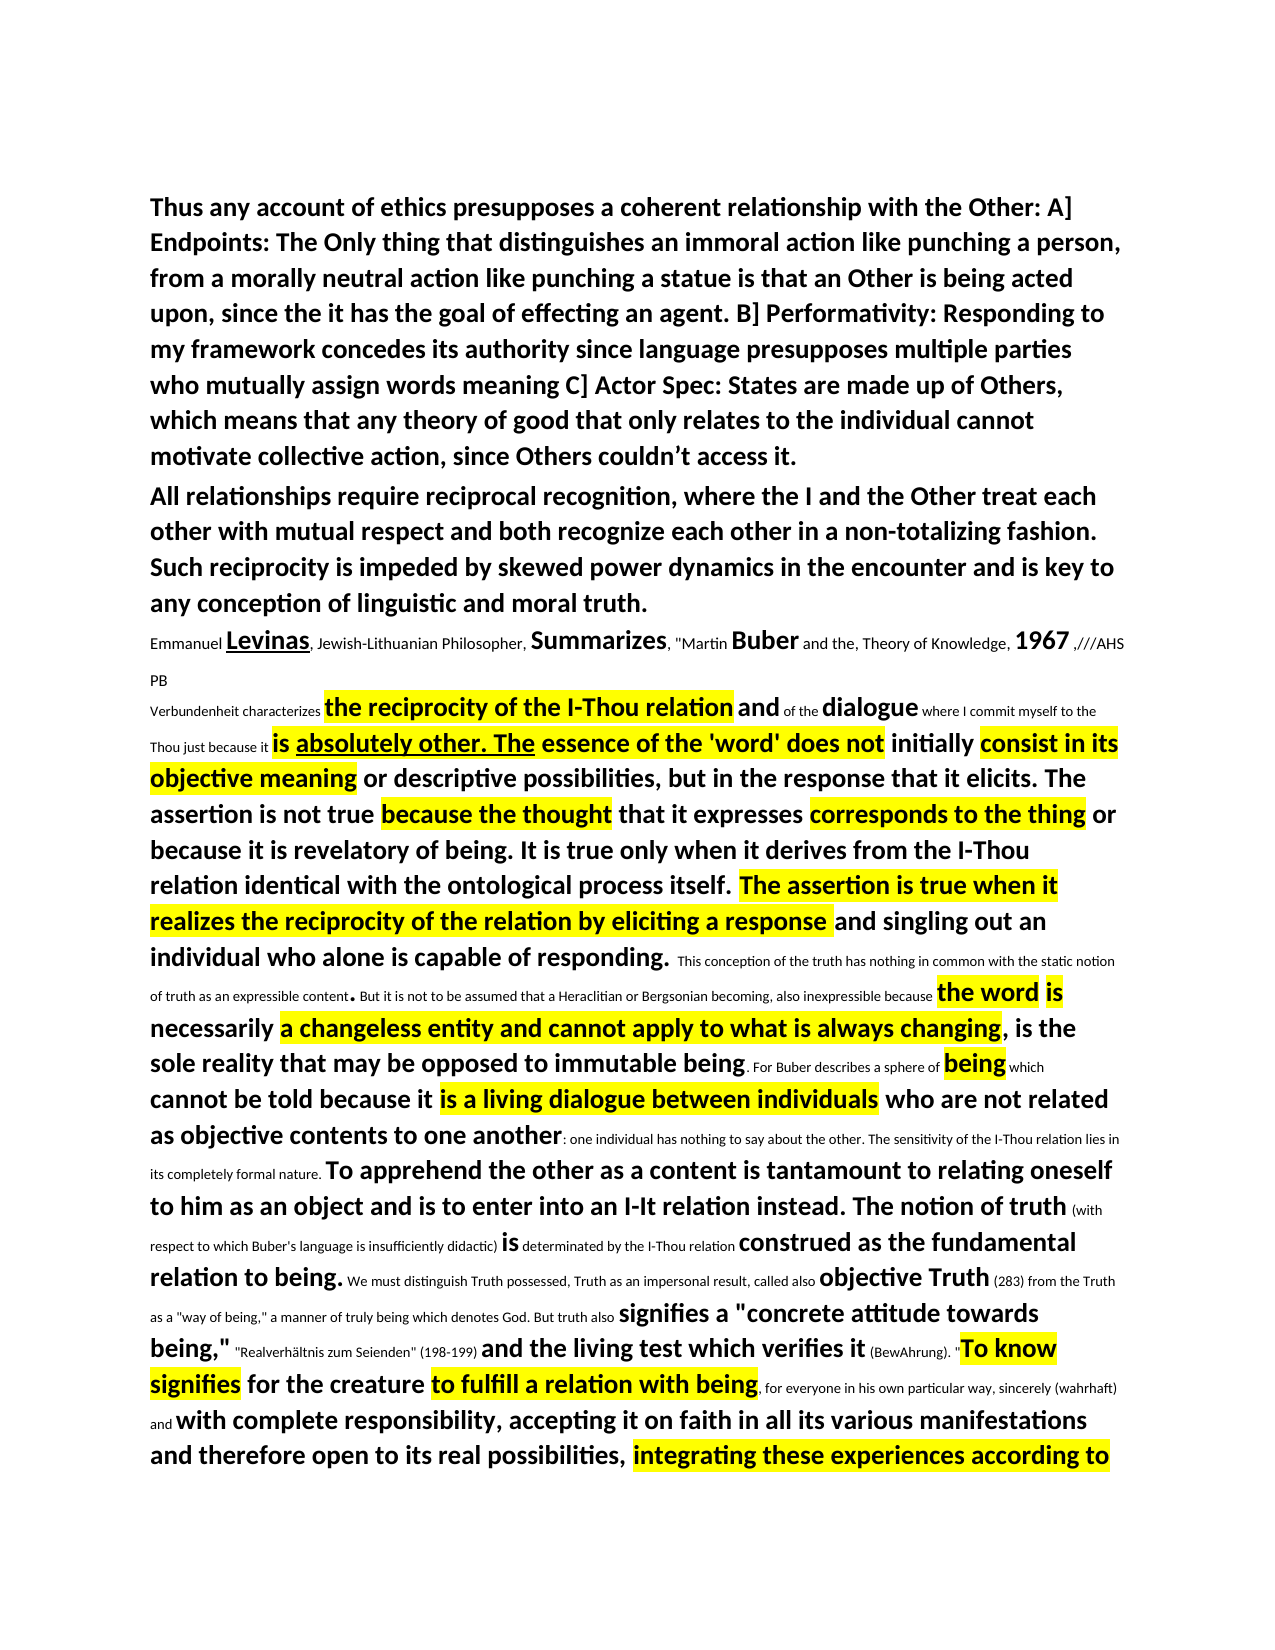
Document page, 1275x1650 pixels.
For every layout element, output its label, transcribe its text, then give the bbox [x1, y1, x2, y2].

text Emmanuel Levinas, Jewish-Lithuanian Philosopher, Summarizes, "Martin Buber and the, Theory of Knowledge, 1967 ,///AHS PB [150, 621, 1125, 690]
text Thus any account of ethics presupposes a coherent relationship with the Other: A] Endpoints: The Only thing that distinguishes an immoral action like punching a person, from a morally neutral action like punching a statue is that an Other is being acted upon, since the it has the goal of effecting an agent. B] Performativity: Responding to my framework concedes its authority since language presupposes multiple parties who mutually assign words meaning C] Actor Spec: States are made up of Others, which means that any theory of good that only relates to the individual cannot motivate collective action, since Others couldn’t access it. [150, 190, 1125, 472]
text All relationships require reciprocal recognition, where the I and the Other treat each other with mutual respect and both recognize each other in a non-totalizing fashion. Such reciprocity is impeded by skewed power dynamics in the encounter and is key to any conception of linguistic and moral truth. [150, 479, 1125, 619]
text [150, 690, 1125, 1472]
